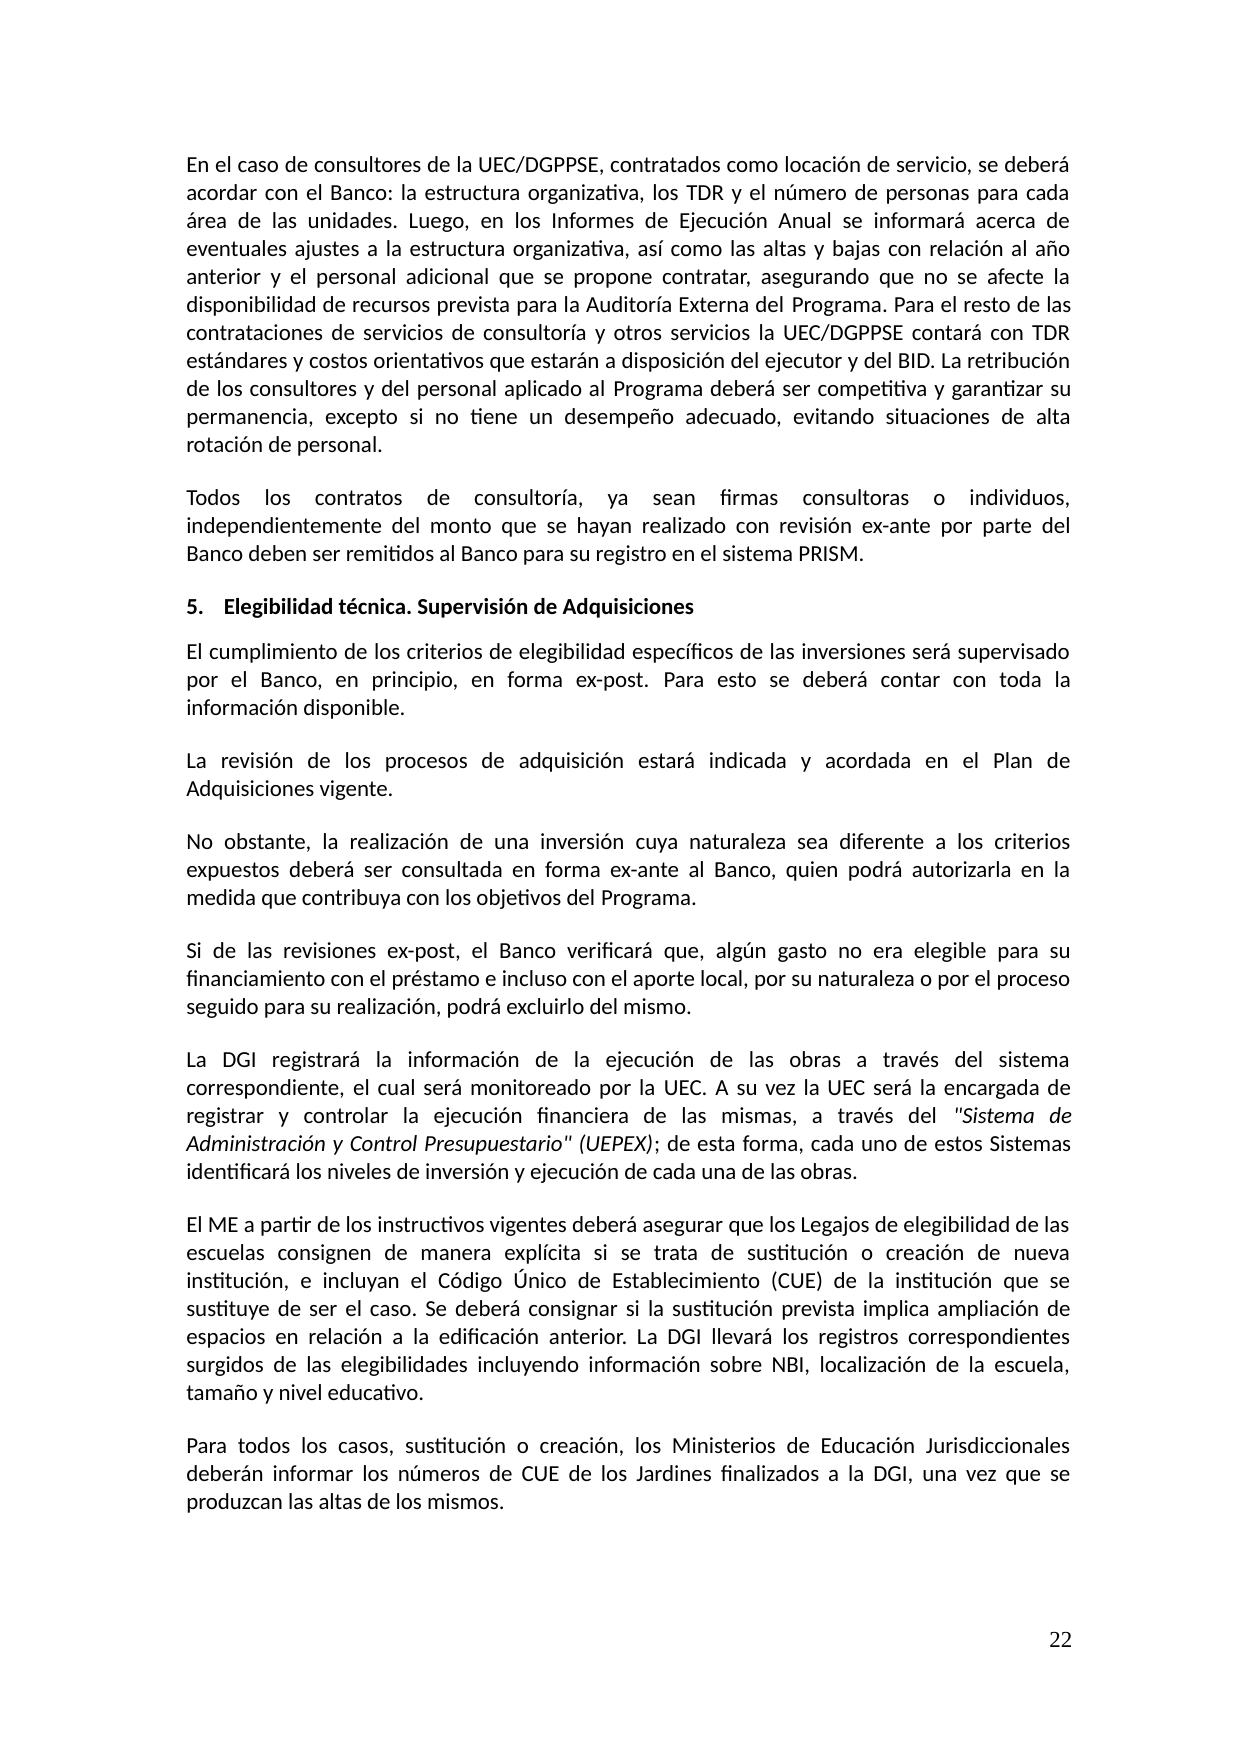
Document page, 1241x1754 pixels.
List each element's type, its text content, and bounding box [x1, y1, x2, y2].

list En el caso de consultores de la UEC/DGPPSE, contratados como locación de servicio, se deberá acordar con el Banco: la estructura organizativa, los TDR y el número de personas para cada área de las unidades. Luego, en los Informes de Ejecución Anual se informará acerca de eventuales ajustes a la estructura organizativa, así como las altas y bajas con relación al año anterior y el personal adicional que se propone contratar, asegurando que no se afecte la disponibilidad de recursos prevista para la Auditoría Externa del Programa. Para el resto de las contrataciones de servicios de consultoría y otros servicios la UEC/DGPPSE contará con TDR estándares y costos orientativos que estarán a disposición del ejecutor y del BID. La retribución de los consultores y del personal aplicado al Programa deberá ser competitiva y garantizar su permanencia, excepto si no tiene un desempeño adecuado, evitando situaciones de alta rotación de personal. [186, 150, 1072, 458]
text La revisión de los procesos de adquisición estará indicada y acordada en el Plan de Adquisiciones vigente. [186, 746, 1072, 802]
text No obstante, la realización de una inversión cuya naturaleza sea diferente a los criterios expuestos deberá ser consultada en forma ex-ante al Banco, quien podrá autorizarla en la medida que contribuya con los objetivos del Programa. [186, 827, 1072, 911]
text Para todos los casos, sustitución o creación, los Ministerios de Educación Jurisdiccionales deberán informar los números de CUE de los Jardines finalizados a la DGI, una vez que se produzcan las altas de los mismos. [186, 1431, 1072, 1516]
text El cumplimiento de los criterios de elegibilidad específicos de las inversiones será supervisado por el Banco, en principio, en forma ex-post. Para esto se deberá contar con toda la información disponible. [186, 637, 1072, 721]
subtitle Elegibilidad técnica. Supervisión de Adquisiciones [186, 592, 1072, 620]
text La DGI registrará la información de la ejecución de las obras a través del sistema correspondiente, el cual será monitoreado por la UEC. A su vez la UEC será la encargada de registrar y controlar la ejecución financiera de las mismas, a través del "Sistema de Administración y Control Presupuestario" (UEPEX); de esta forma, cada uno de estos Sistemas identificará los niveles de inversión y ejecución de cada una de las obras. [186, 1045, 1072, 1185]
text El ME a partir de los instructivos vigentes deberá asegurar que los Legajos de elegibilidad de las escuelas consignen de manera explícita si se trata de sustitución o creación de nueva institución, e incluyan el Código Único de Establecimiento (CUE) de la institución que se sustituye de ser el caso. Se deberá consignar si la sustitución prevista implica ampliación de espacios en relación a la edificación anterior. La DGI llevará los registros correspondientes surgidos de las elegibilidades incluyendo información sobre NBI, localización de la escuela, tamaño y nivel educativo. [186, 1210, 1072, 1406]
list Todos los contratos de consultoría, ya sean firmas consultoras o individuos, independientemente del monto que se hayan realizado con revisión ex-ante por parte del Banco deben ser remitidos al Banco para su registro en el sistema PRISM. [186, 483, 1072, 567]
text Si de las revisiones ex-post, el Banco verificará que, algún gasto no era elegible para su financiamiento con el préstamo e incluso con el aporte local, por su naturaleza o por el proceso seguido para su realización, podrá excluirlo del mismo. [186, 936, 1072, 1020]
